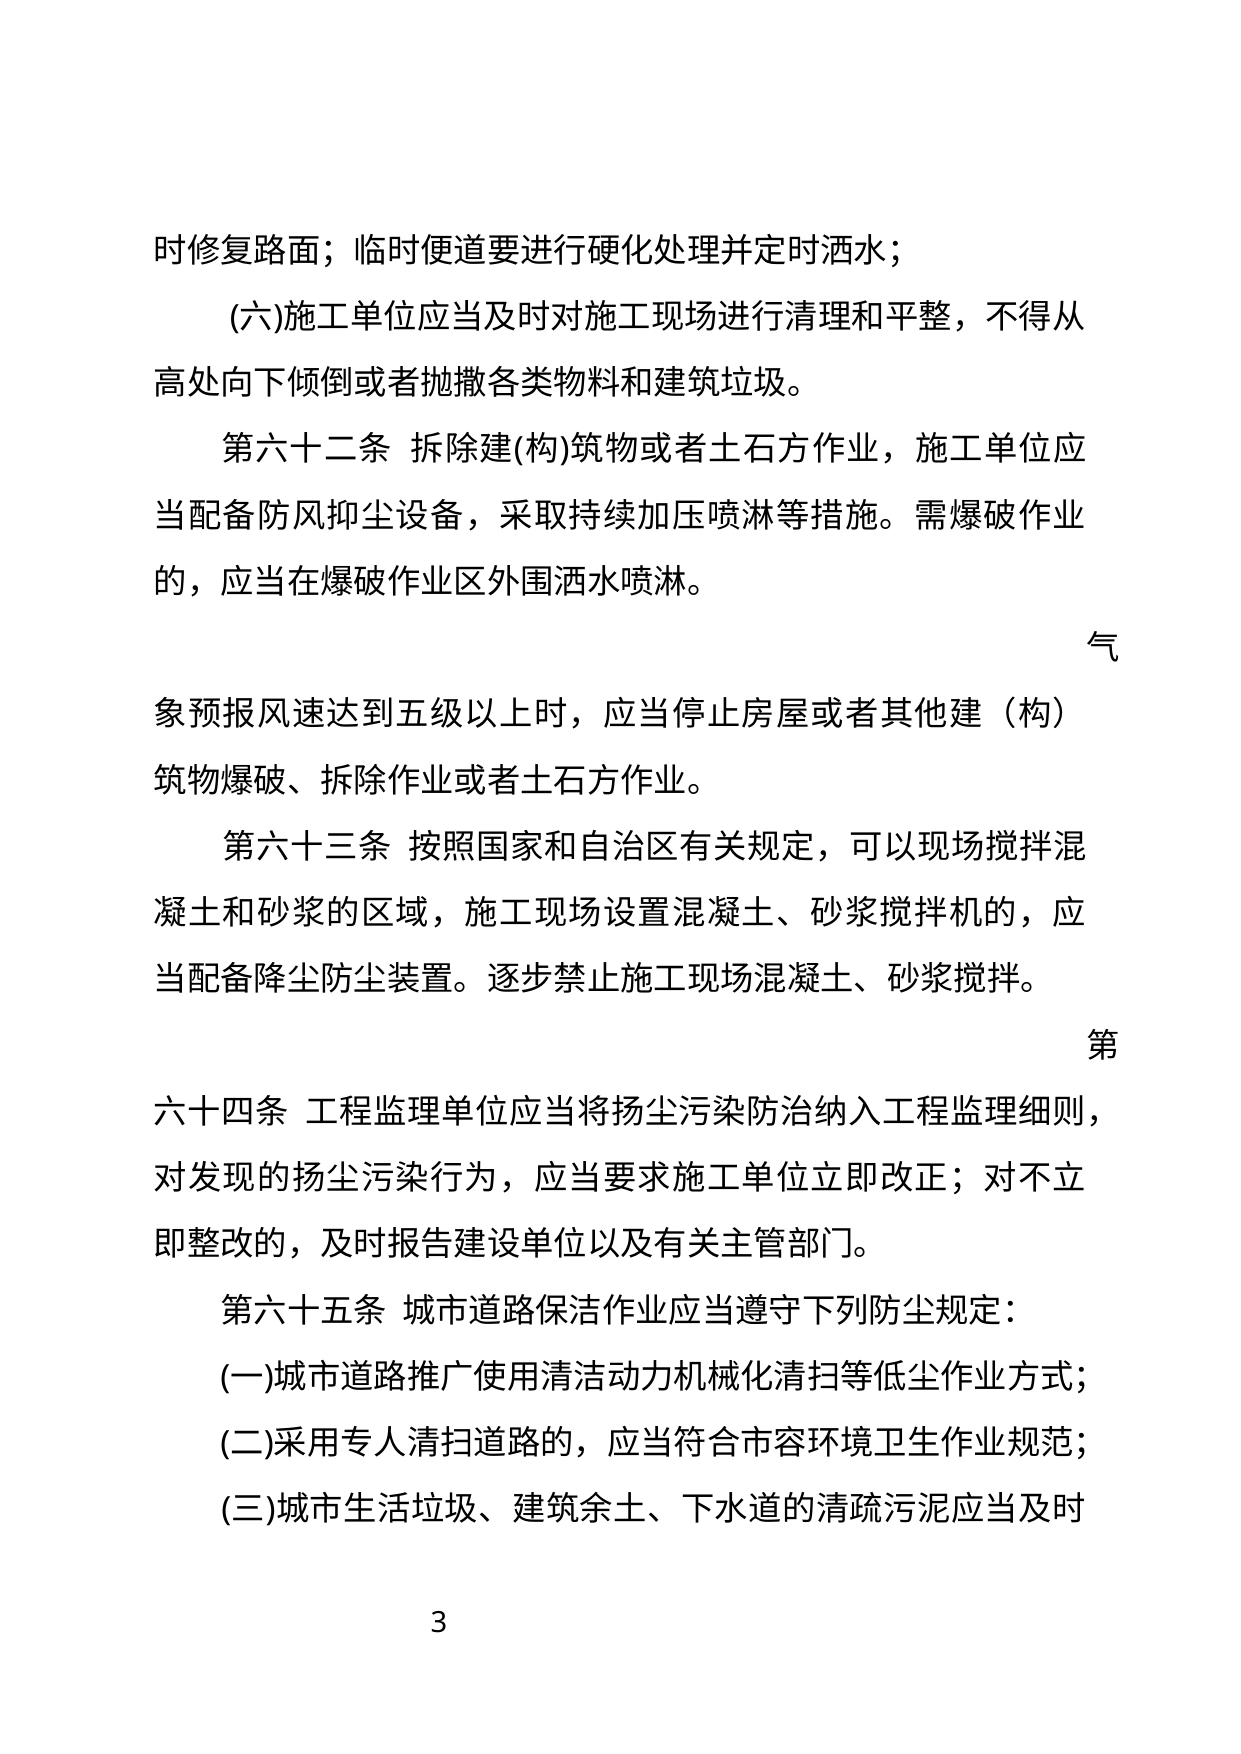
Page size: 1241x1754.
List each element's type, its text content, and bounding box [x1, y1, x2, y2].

text (二)采用专人清扫道路的，应当符合市容环境卫生作业规范； [153, 1407, 1087, 1473]
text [153, 214, 1087, 281]
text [153, 1473, 1087, 1539]
text (六)施工单位应当及时对施工现场进行清理和平整，不得从高处向下倾倒或者抛撒各类物料和建筑垃圾。 [153, 281, 1087, 413]
text 第六十二条 拆除建(构)筑物或者土石方作业，施工单位应当配备防风抑尘设备，采取持续加压喷淋等措施。需爆破作业的，应当在爆破作业区外围洒水喷淋。 [153, 413, 1087, 612]
text 第六十五条 城市道路保洁作业应当遵守下列防尘规定： [153, 1274, 1087, 1341]
text (一)城市道路推广使用清洁动力机械化清扫等低尘作业方式； [153, 1341, 1087, 1407]
text 第六十三条 按照国家和自治区有关规定，可以现场搅拌混凝土和砂浆的区域，施工现场设置混凝土、砂浆搅拌机的，应当配备降尘防尘装置。逐步禁止施工现场混凝土、砂浆搅拌。 [153, 811, 1087, 1009]
text 第六十四条 工程监理单位应当将扬尘污染防治纳入工程监理细则，对发现的扬尘污染行为，应当要求施工单位立即改正；对不立即整改的，及时报告建设单位以及有关主管部门。 [153, 1009, 1087, 1274]
text 气象预报风速达到五级以上时，应当停止房屋或者其他建（构）筑物爆破、拆除作业或者土石方作业。 [153, 612, 1087, 811]
